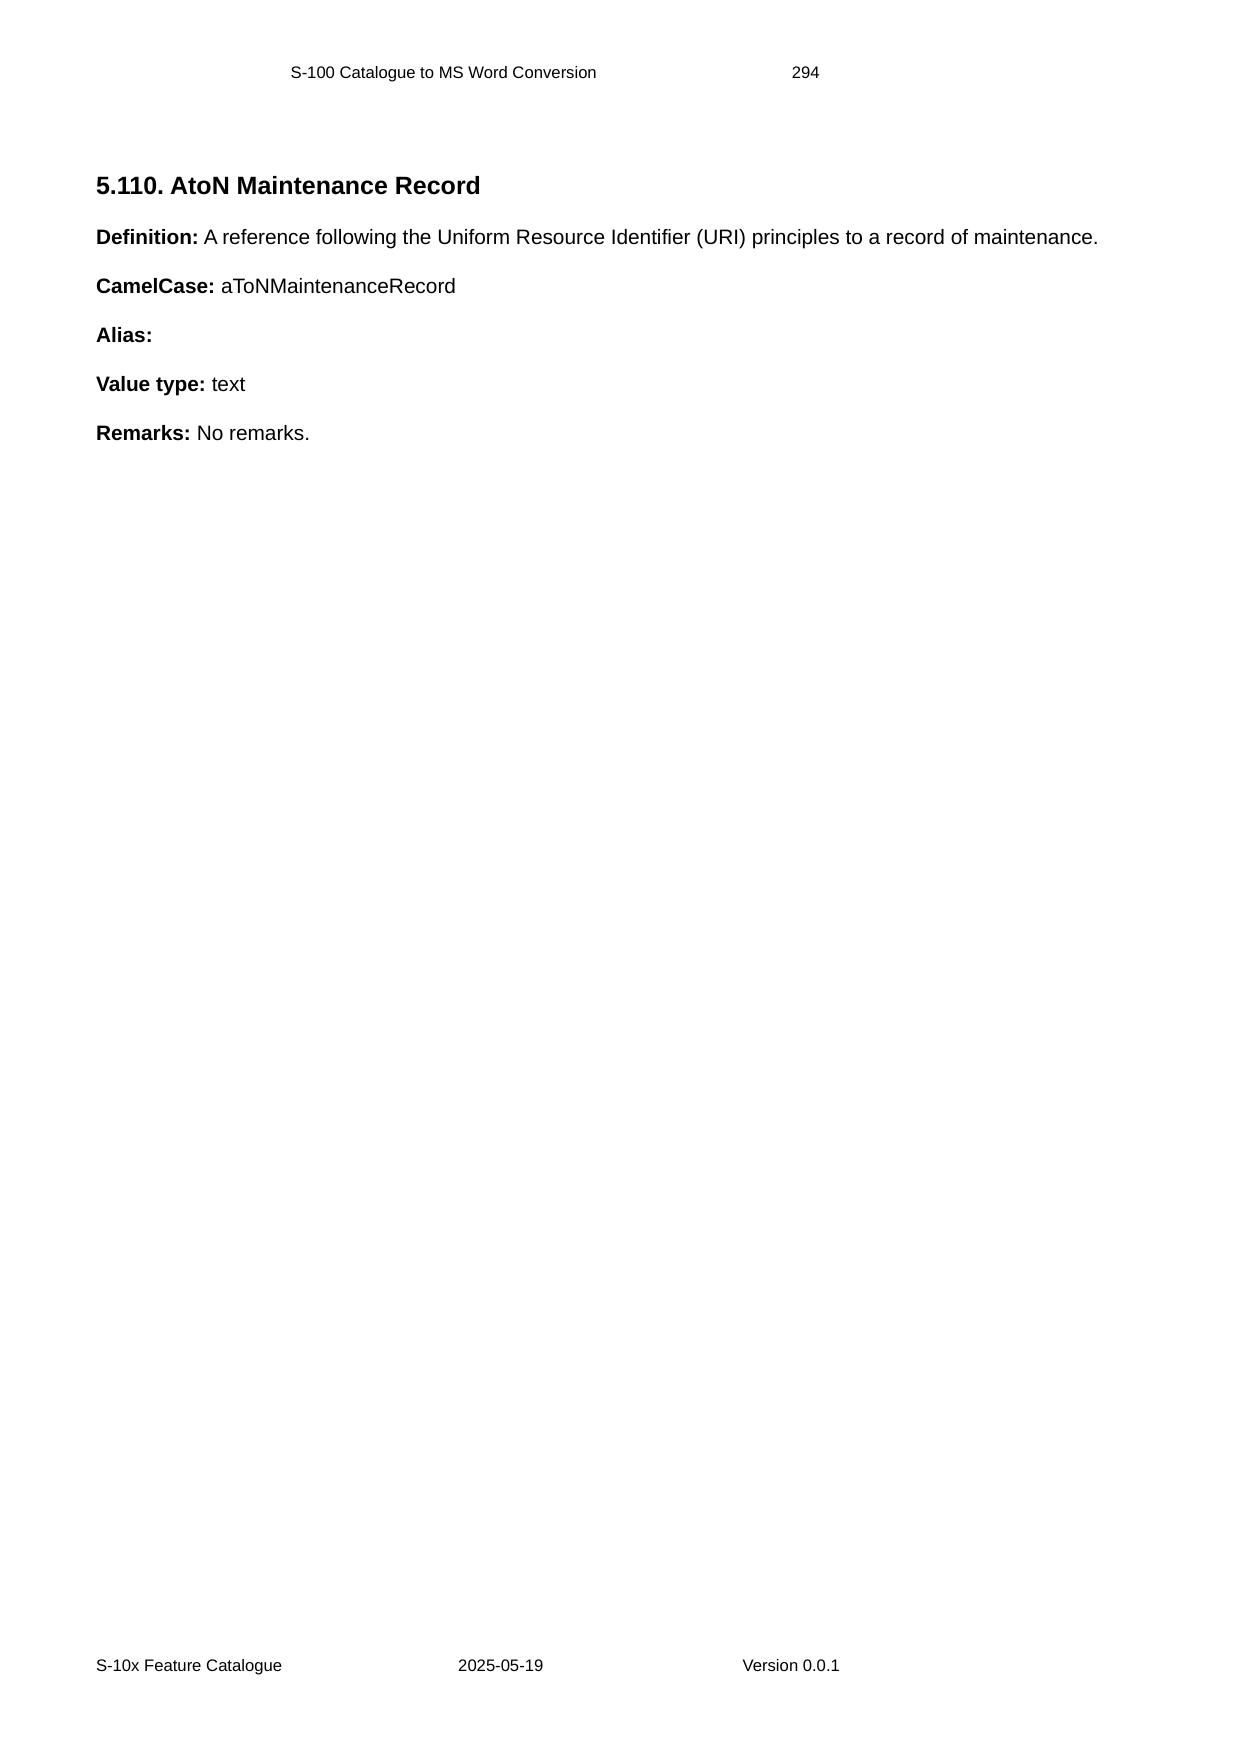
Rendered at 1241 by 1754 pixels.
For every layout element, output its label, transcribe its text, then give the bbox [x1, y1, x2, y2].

text Alias: [96, 322, 1144, 346]
text Value type: text [96, 371, 1144, 395]
text 5.110. AtoN Maintenance Record [96, 171, 1144, 199]
text Remarks: No remarks. [96, 420, 1144, 444]
text Definition: A reference following the Uniform Resource Identifier (URI) principles to a record of maintenance. [96, 224, 1144, 248]
text CamelCase: aToNMaintenanceRecord [96, 273, 1144, 297]
